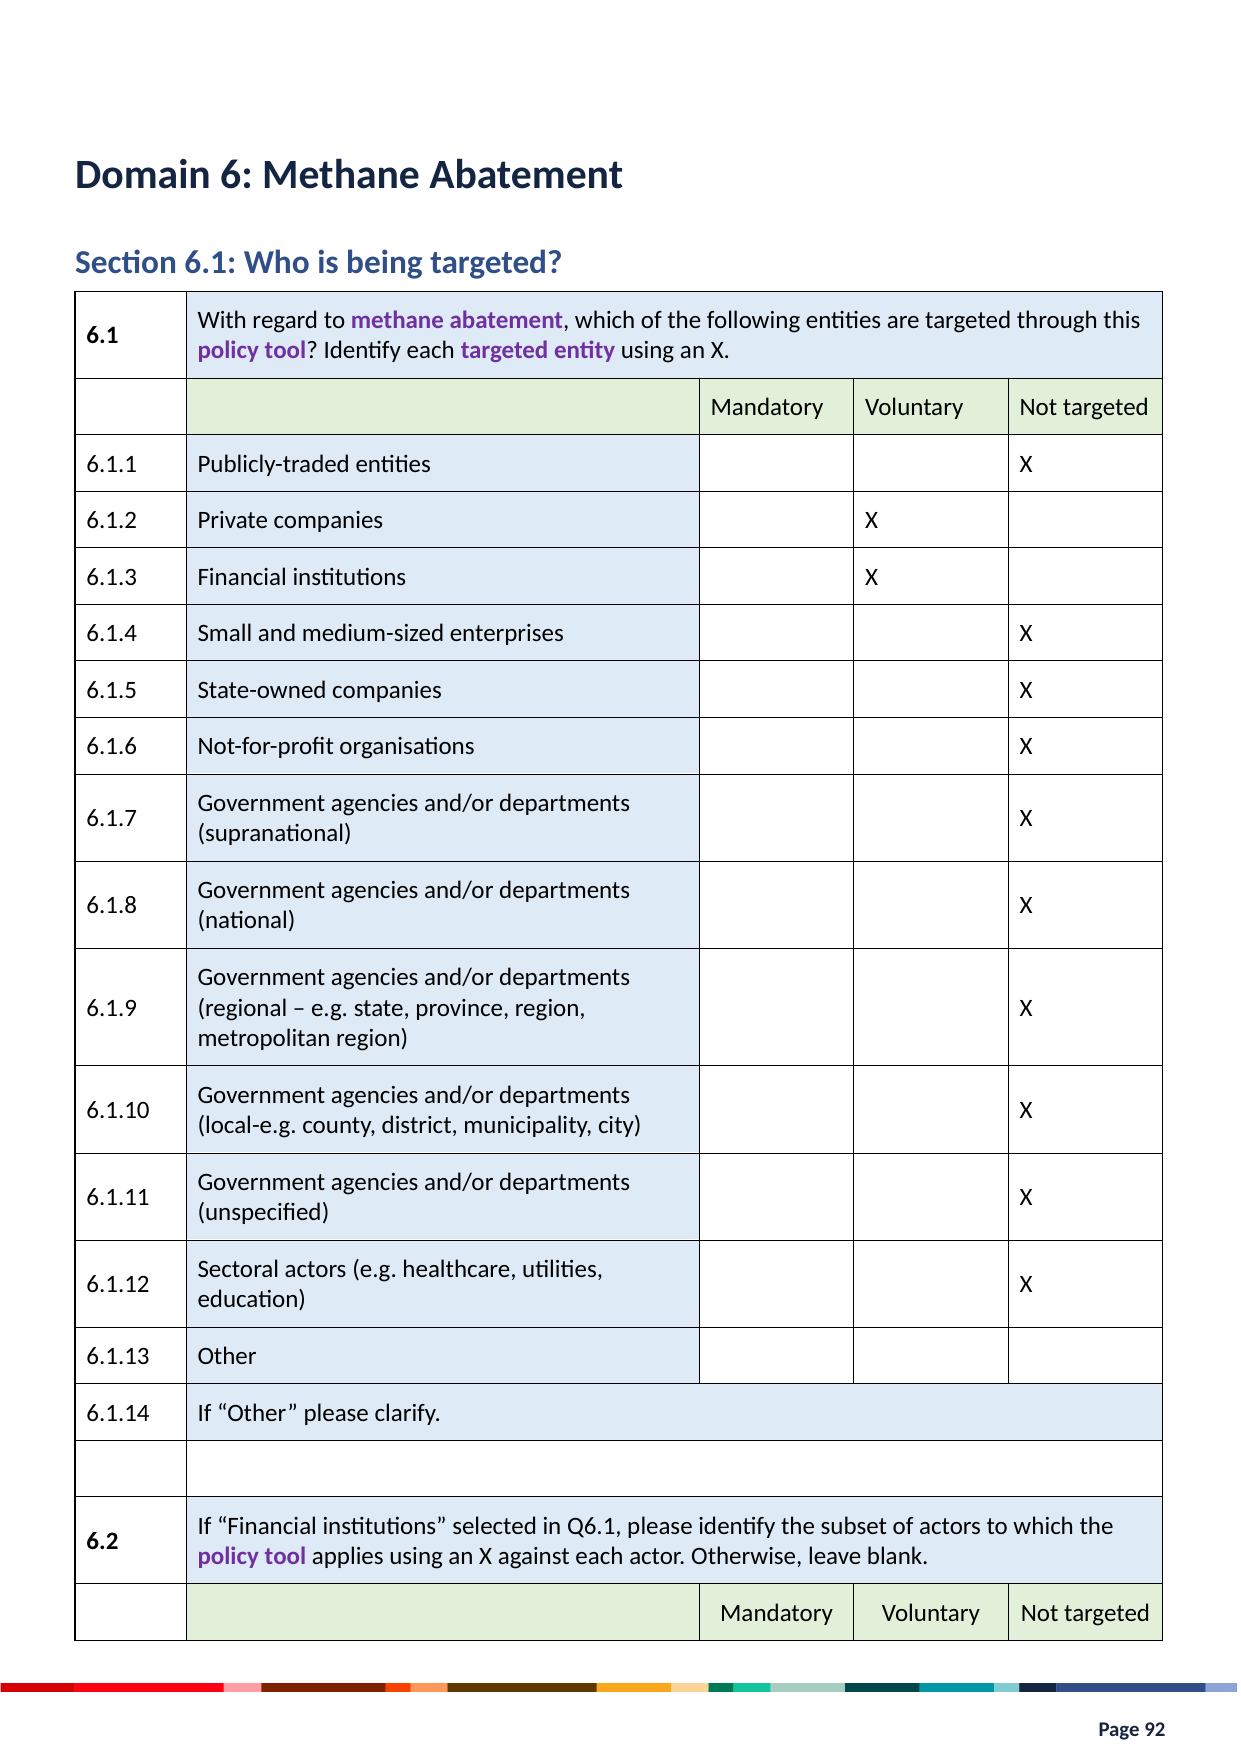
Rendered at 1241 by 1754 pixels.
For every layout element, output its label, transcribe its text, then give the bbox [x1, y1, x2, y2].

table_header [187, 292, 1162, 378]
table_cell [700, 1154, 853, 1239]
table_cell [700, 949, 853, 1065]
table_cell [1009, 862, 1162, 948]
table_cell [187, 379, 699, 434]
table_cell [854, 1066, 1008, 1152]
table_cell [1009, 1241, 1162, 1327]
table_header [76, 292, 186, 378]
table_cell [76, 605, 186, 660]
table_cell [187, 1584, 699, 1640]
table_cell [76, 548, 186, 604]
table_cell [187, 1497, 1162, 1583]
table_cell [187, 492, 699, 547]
subtitle Domain 6: Methane Abatement [75, 148, 1165, 199]
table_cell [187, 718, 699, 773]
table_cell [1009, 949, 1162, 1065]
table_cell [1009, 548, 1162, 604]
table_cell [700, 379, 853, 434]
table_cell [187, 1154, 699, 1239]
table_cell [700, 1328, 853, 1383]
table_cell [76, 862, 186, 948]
picture [0, 1683, 1236, 1692]
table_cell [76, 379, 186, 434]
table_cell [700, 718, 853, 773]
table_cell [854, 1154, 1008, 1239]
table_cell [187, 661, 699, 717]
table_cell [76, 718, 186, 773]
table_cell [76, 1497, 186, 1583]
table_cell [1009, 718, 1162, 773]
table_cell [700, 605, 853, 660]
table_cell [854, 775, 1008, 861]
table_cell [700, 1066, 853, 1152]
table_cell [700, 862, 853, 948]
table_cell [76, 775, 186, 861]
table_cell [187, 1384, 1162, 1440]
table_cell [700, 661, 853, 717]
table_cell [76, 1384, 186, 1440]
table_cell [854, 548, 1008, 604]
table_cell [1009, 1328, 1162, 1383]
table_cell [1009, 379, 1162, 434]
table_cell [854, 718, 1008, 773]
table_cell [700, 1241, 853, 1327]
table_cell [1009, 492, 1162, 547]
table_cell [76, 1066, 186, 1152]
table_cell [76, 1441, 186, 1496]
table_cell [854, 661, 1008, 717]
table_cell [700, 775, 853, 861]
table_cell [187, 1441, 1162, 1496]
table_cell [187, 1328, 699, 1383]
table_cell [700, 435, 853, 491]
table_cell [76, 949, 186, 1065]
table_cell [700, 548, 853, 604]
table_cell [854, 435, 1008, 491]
subtitle Section 6.1: Who is being targeted? [75, 241, 1165, 282]
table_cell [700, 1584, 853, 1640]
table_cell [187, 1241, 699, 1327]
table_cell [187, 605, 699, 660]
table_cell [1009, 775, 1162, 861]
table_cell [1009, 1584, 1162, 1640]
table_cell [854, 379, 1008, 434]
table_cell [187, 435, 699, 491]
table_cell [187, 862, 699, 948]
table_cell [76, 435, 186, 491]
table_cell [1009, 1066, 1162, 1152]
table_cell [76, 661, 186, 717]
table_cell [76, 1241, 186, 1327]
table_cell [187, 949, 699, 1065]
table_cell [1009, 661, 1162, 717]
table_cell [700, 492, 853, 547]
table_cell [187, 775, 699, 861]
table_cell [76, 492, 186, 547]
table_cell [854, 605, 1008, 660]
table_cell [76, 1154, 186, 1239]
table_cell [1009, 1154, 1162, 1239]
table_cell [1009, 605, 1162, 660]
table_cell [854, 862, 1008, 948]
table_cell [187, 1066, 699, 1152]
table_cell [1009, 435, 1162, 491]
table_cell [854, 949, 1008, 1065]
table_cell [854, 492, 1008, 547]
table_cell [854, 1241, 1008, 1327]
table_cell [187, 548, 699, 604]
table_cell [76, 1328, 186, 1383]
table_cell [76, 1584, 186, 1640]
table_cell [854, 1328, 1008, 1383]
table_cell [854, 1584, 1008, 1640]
